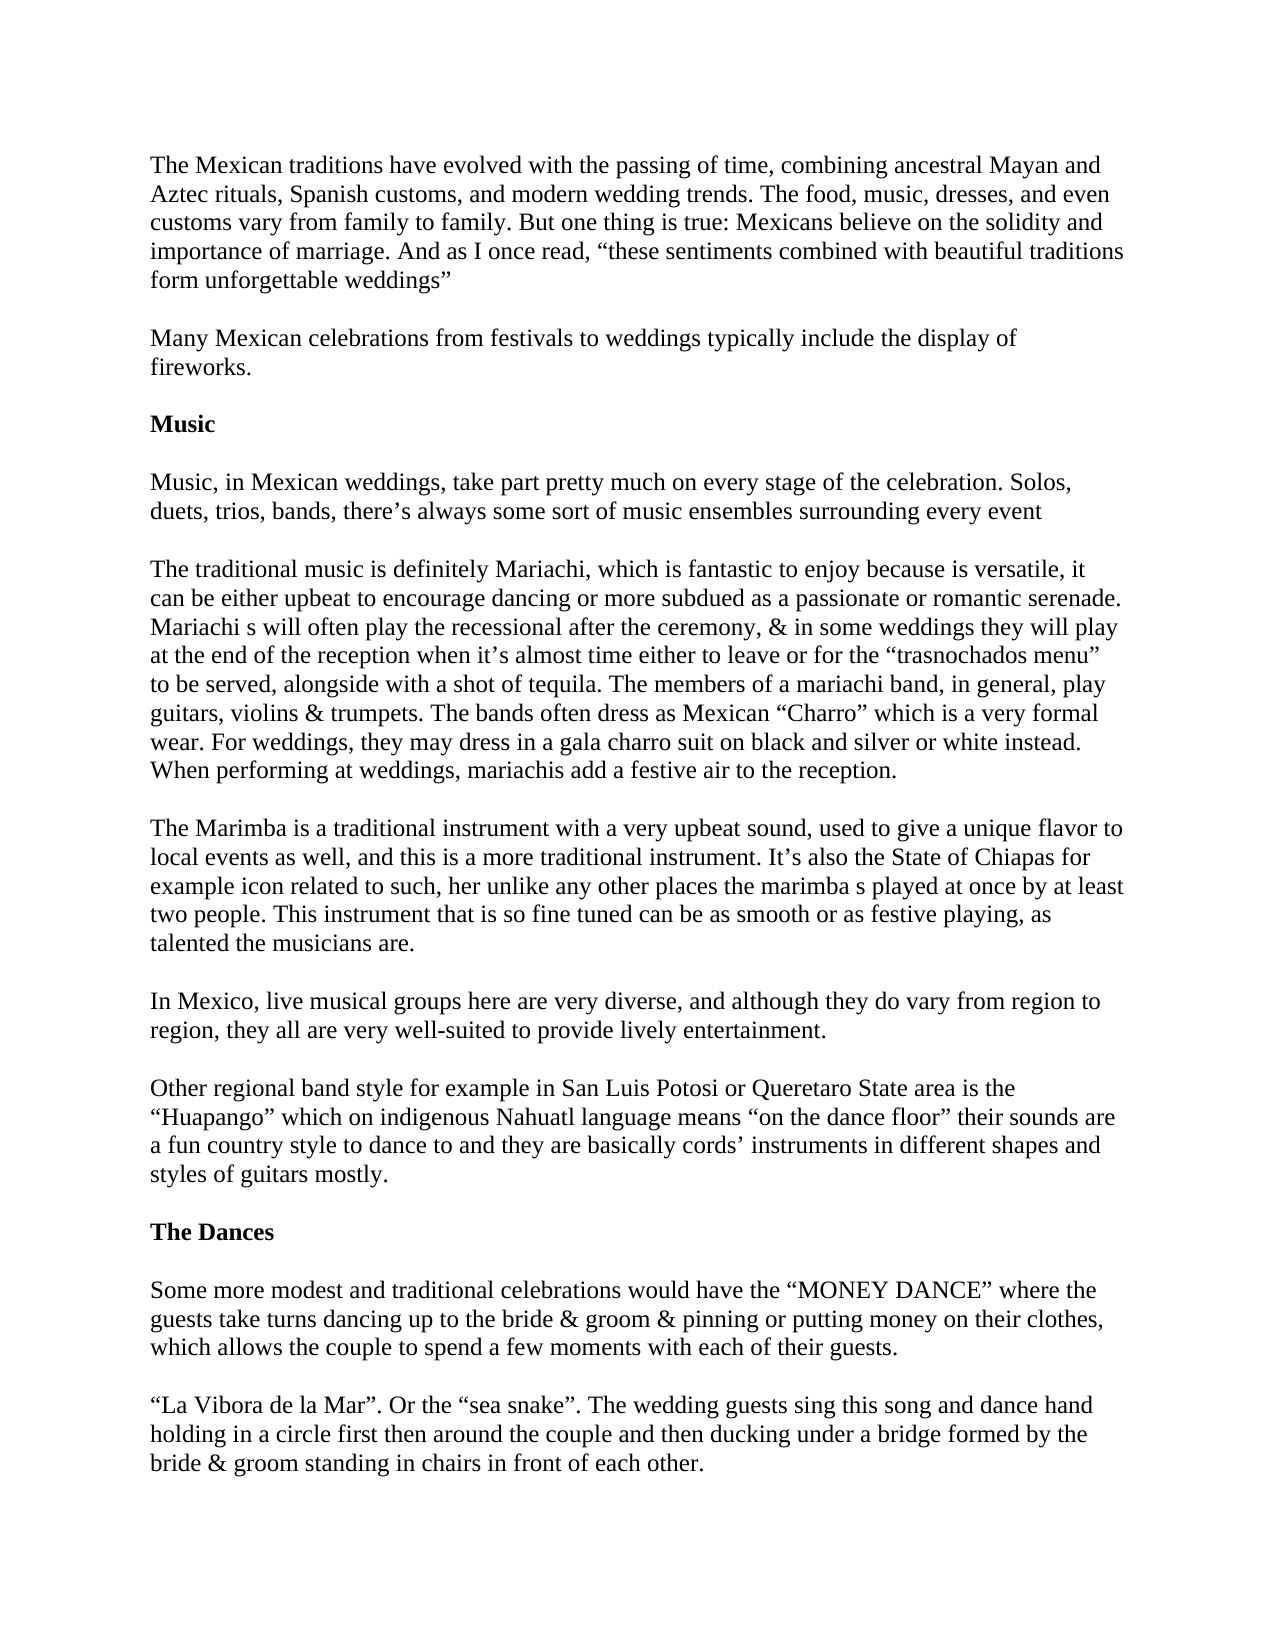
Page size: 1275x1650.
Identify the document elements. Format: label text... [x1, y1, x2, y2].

text “La Vibora de la Mar”. Or the “sea snake”. The wedding guests sing this song and dance hand holding in a circle first then around the couple and then ducking under a bridge formed by the bride & groom standing in chairs in front of each other. [150, 1390, 1125, 1477]
text In Mexico, live musical groups here are very diverse, and although they do vary from region to region, they all are very well-suited to provide lively entertainment. [150, 986, 1125, 1044]
text Music [150, 409, 1125, 438]
text The Dances [150, 1217, 1125, 1246]
text The Mexican traditions have evolved with the passing of time, combining ancestral Mayan and Aztec rituals, Spanish customs, and modern wedding trends. The food, music, dresses, and even customs vary from family to family. But one thing is true: Mexicans believe on the solidity and importance of marriage. And as I once read, “these sentiments combined with beautiful traditions form unforgettable weddings” [150, 150, 1125, 294]
text The Marimba is a traditional instrument with a very upbeat sound, used to give a unique flavor to local events as well, and this is a more traditional instrument. It’s also the State of Chiapas for example icon related to such, her unlike any other places the marimba s played at once by at least two people. This instrument that is so fine tuned can be as smooth or as festive playing, as talented the musicians are. [150, 813, 1125, 957]
text Many Mexican celebrations from festivals to weddings typically include the display of fireworks. [150, 323, 1125, 380]
text Music, in Mexican weddings, take part pretty much on every stage of the celebration. Solos, duets, trios, bands, there’s always some sort of music ensembles surrounding every event [150, 467, 1125, 525]
text Some more modest and traditional celebrations would have the “MONEY DANCE” where the guests take turns dancing up to the bride & groom & pinning or putting money on their clothes, which allows the couple to spend a few moments with each of their guests. [150, 1275, 1125, 1361]
text Other regional band style for example in San Luis Potosi or Queretaro State area is the “Huapango” which on indigenous Nahuatl language means “on the dance floor” their sounds are a fun country style to dance to and they are basically cords’ instruments in different shapes and styles of guitars mostly. [150, 1073, 1125, 1188]
text The traditional music is definitely Mariachi, which is fantastic to enjoy because is versatile, it can be either upbeat to encourage dancing or more subdued as a passionate or romantic serenade. Mariachi s will often play the recessional after the ceremony, & in some weddings they will play at the end of the reception when it’s almost time either to leave or for the “trasnochados menu” to be served, alongside with a shot of tequila. The members of a mariachi band, in general, play guitars, violins & trumpets. The bands often dress as Mexican “Charro” which is a very formal wear. For weddings, they may dress in a gala charro suit on black and silver or white instead. When performing at weddings, mariachis add a festive air to the reception. [150, 554, 1125, 784]
